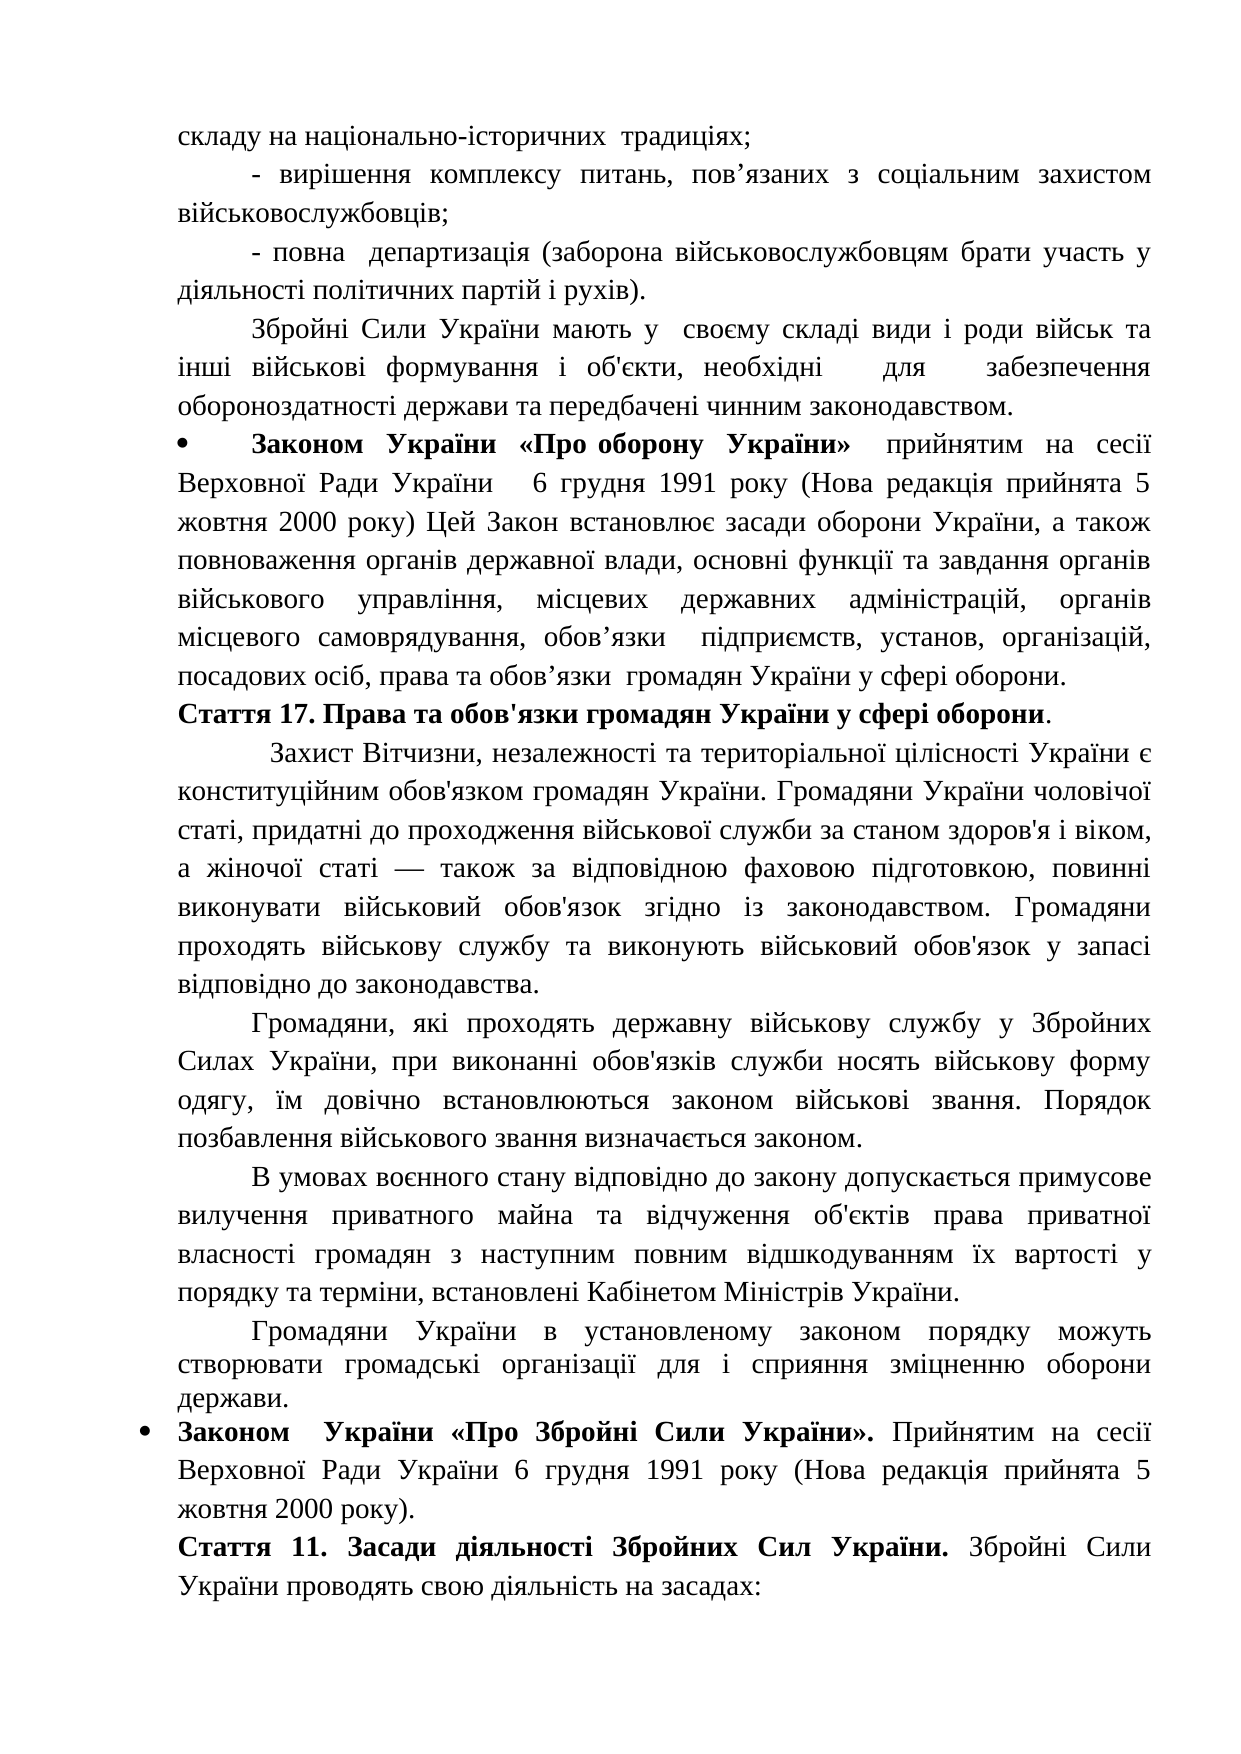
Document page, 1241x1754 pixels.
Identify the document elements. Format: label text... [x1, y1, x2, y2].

text Захист Вітчизни, незалежності та територіальної цілісності України є конституційним обов'язком громадян України. Громадяни України чоловічої статі, придатні до проходження військової служби за станом здоров'я і віком, а жіночої статі — також за відповідною фаховою підготовкою, повинні виконувати військовий обов'язок згідно із законодавством. Громадяни проходять військову службу та виконують військовий обов'язок у запасі відповідно до законодавства. [177, 735, 1152, 1000]
text В умовах воєнного стану відповідно до закону допускається примусове вилучення приватного майна та відчуження об'єктів права приватної власності громадян з наступним повним відшкодуванням їх вартості у порядку та терміни, встановлені Кабінетом Міністрів України. [177, 1159, 1152, 1308]
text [177, 118, 1152, 152]
text - вирішення комплексу питань, пов’язаних з соціальним захистом військовослужбовців; [177, 157, 1152, 229]
text Стаття 11. Засади діяльності Збройних Сил України. Збройні Сили України проводять свою діяльність на засадах: [177, 1529, 1152, 1601]
text - повна департизація (заборона військовослужбовцям брати участь у діяльності політичних партій і рухів). [177, 234, 1152, 306]
text Громадяни України в установленому законом порядку можуть створювати громадські організації для і сприяння зміцненню оборони держави. [177, 1313, 1152, 1414]
text Громадяни, які проходять державну військову службу у Збройних Силах України, при виконанні обов'язків служби носять військову форму одягу, їм довічно встановлюються законом військові звання. Порядок позбавлення військового звання визначається законом. [177, 1005, 1152, 1154]
list Законом України «Про Збройні Сили України». Прийнятим на сесії Верховної Ради України 6 грудня 1991 року (Нова редакція прийнята 5 жовтня 2000 року). [140, 1414, 1152, 1524]
text Стаття 17. Права та обов'язки громадян України у сфері оборони. [177, 696, 1152, 730]
list Законом України «Про оборону України» прийнятим на сесії Верховної Ради України 6 грудня 1991 року (Нова редакція прийнята 5 жовтня 2000 року) Цей Закон встановлює засади оборони України, а також повноваження органів державної влади, основні функції та завдання органів військового управління, місцевих державних адміністрацій, органів місцевого самоврядування, обов’язки підприємств, установ, організацій, посадових осіб, права та обов’язки громадян України у сфері оборони. [177, 426, 1152, 691]
text Збройні Сили України мають у своєму складі види і роди військ та інші військові формування і об'єкти, необхідні для забезпечення обороноздатності держави та передбачені чинним законодавством. [177, 311, 1152, 421]
